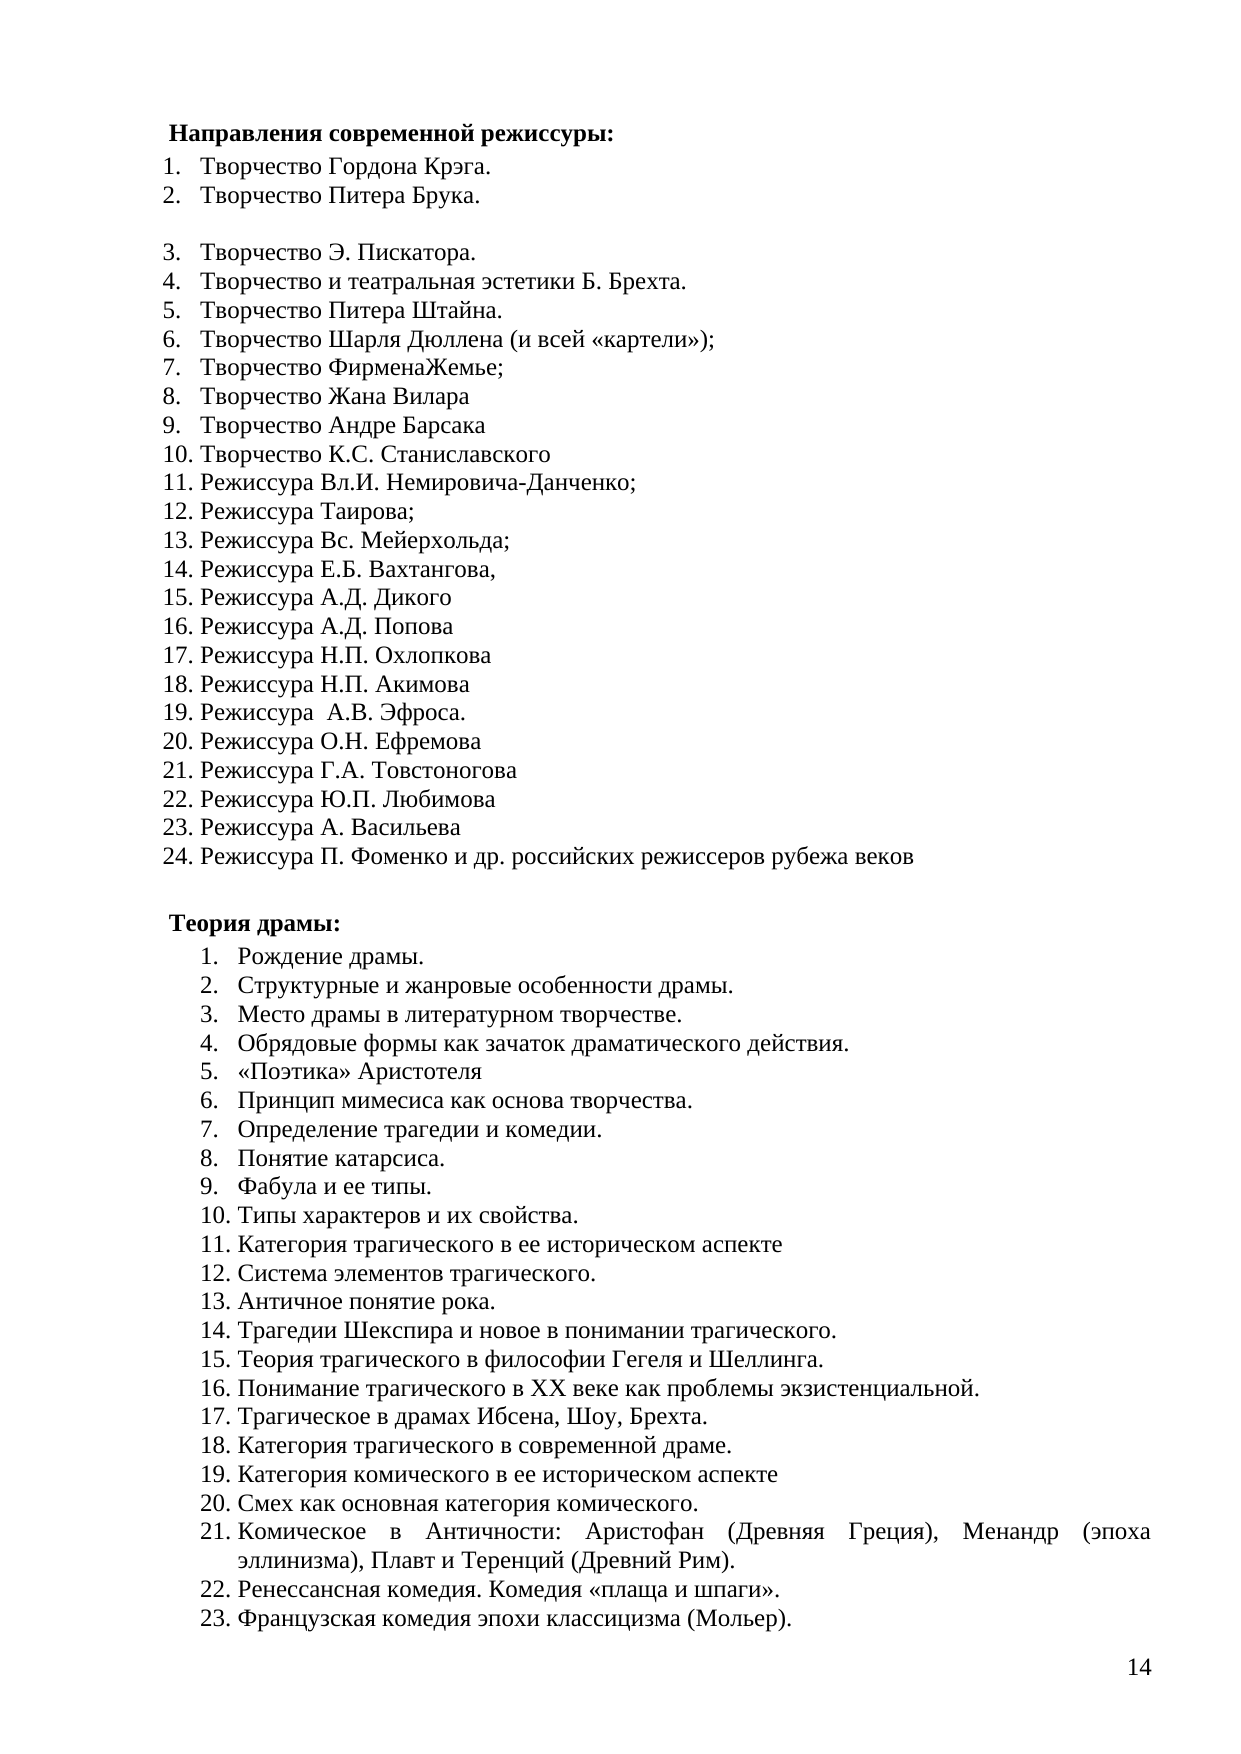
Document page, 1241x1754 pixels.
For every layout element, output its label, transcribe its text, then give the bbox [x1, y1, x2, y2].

list Фабула и ее типы. [200, 1171, 1152, 1200]
list Категория комического в ее историческом аспекте [200, 1459, 1152, 1488]
list Творчество Шарля Дюллена (и всей «картели»); [162, 324, 1152, 352]
list Режиссура П. Фоменко и др. российских режиссеров рубежа веков [162, 841, 1152, 870]
list Творчество Э. Пискатора. [162, 237, 1152, 266]
list Принцип мимесиса как основа творчества. [200, 1085, 1152, 1114]
list Режиссура Ю.П. Любимова [162, 784, 1152, 812]
list Определение трагедии и комедии. [200, 1114, 1152, 1143]
list Теория трагического в философии Гегеля и Шеллинга. [200, 1344, 1152, 1373]
list «Поэтика» Аристотеля [200, 1056, 1152, 1085]
list Режиссура Вс. Мейерхольда; [162, 525, 1152, 554]
list Режиссура Г.А. Товстоногова [162, 755, 1152, 784]
list Рождение драмы. [200, 941, 1152, 970]
list Трагедии Шекспира и новое в понимании трагического. [200, 1315, 1152, 1344]
list Режиссура Е.Б. Вахтангова, [162, 554, 1152, 582]
list Творчество ФирменаЖемье; [162, 352, 1152, 381]
list Комическое в Античности: Аристофан (Древняя Греция), Менандр (эпоха эллинизма), Плавт и Теренций (Древний Рим). [200, 1516, 1152, 1574]
list Смех как основная категория комического. [200, 1488, 1152, 1516]
list Режиссура Таирова; [162, 496, 1152, 525]
list Творчество и театральная эстетики Б. Брехта. [162, 266, 1152, 295]
list Понимание трагического в ХХ веке как проблемы экзистенциальной. [200, 1373, 1152, 1401]
list Структурные и жанровые особенности драмы. [200, 970, 1152, 999]
list Античное понятие рока. [200, 1286, 1152, 1315]
list Категория трагического в современной драме. [200, 1430, 1152, 1459]
list Французская комедия эпохи классицизма (Мольер). [200, 1603, 1152, 1631]
list Творчество Питера Штайна. [162, 295, 1152, 324]
text Направления современной режиссуры: [162, 118, 1152, 147]
text Теория драмы: [162, 908, 1152, 937]
list Режиссура А. Васильева [162, 812, 1152, 841]
list Система элементов трагического. [200, 1258, 1152, 1286]
list Режиссура А.Д. Дикого [162, 582, 1152, 611]
list Творчество Питера Брука. [162, 180, 1152, 209]
list Творчество Андре Барсака [162, 410, 1152, 439]
list Режиссура О.Н. Ефремова [162, 726, 1152, 755]
list Понятие катарсиса. [200, 1143, 1152, 1171]
list Типы характеров и их свойства. [200, 1200, 1152, 1229]
list Категория трагического в ее историческом аспекте [200, 1229, 1152, 1258]
list Режиссура А.Д. Попова [162, 611, 1152, 640]
list Место драмы в литературном творчестве. [200, 999, 1152, 1028]
list Ренессансная комедия. Комедия «плаща и шпаги». [200, 1574, 1152, 1603]
list Режиссура Н.П. Акимова [162, 669, 1152, 697]
list Режиссура А.В. Эфроса. [162, 697, 1152, 726]
list Режиссура Вл.И. Немировича-Данченко; [162, 467, 1152, 496]
list Творчество Гордона Крэга. [162, 151, 1152, 180]
list Режиссура Н.П. Охлопкова [162, 640, 1152, 669]
list Творчество Жана Вилара [162, 381, 1152, 410]
list Обрядовые формы как зачаток драматического действия. [200, 1028, 1152, 1056]
list Творчество К.С. Станиславского [162, 439, 1152, 467]
list Трагическое в драмах Ибсена, Шоу, Брехта. [200, 1401, 1152, 1430]
